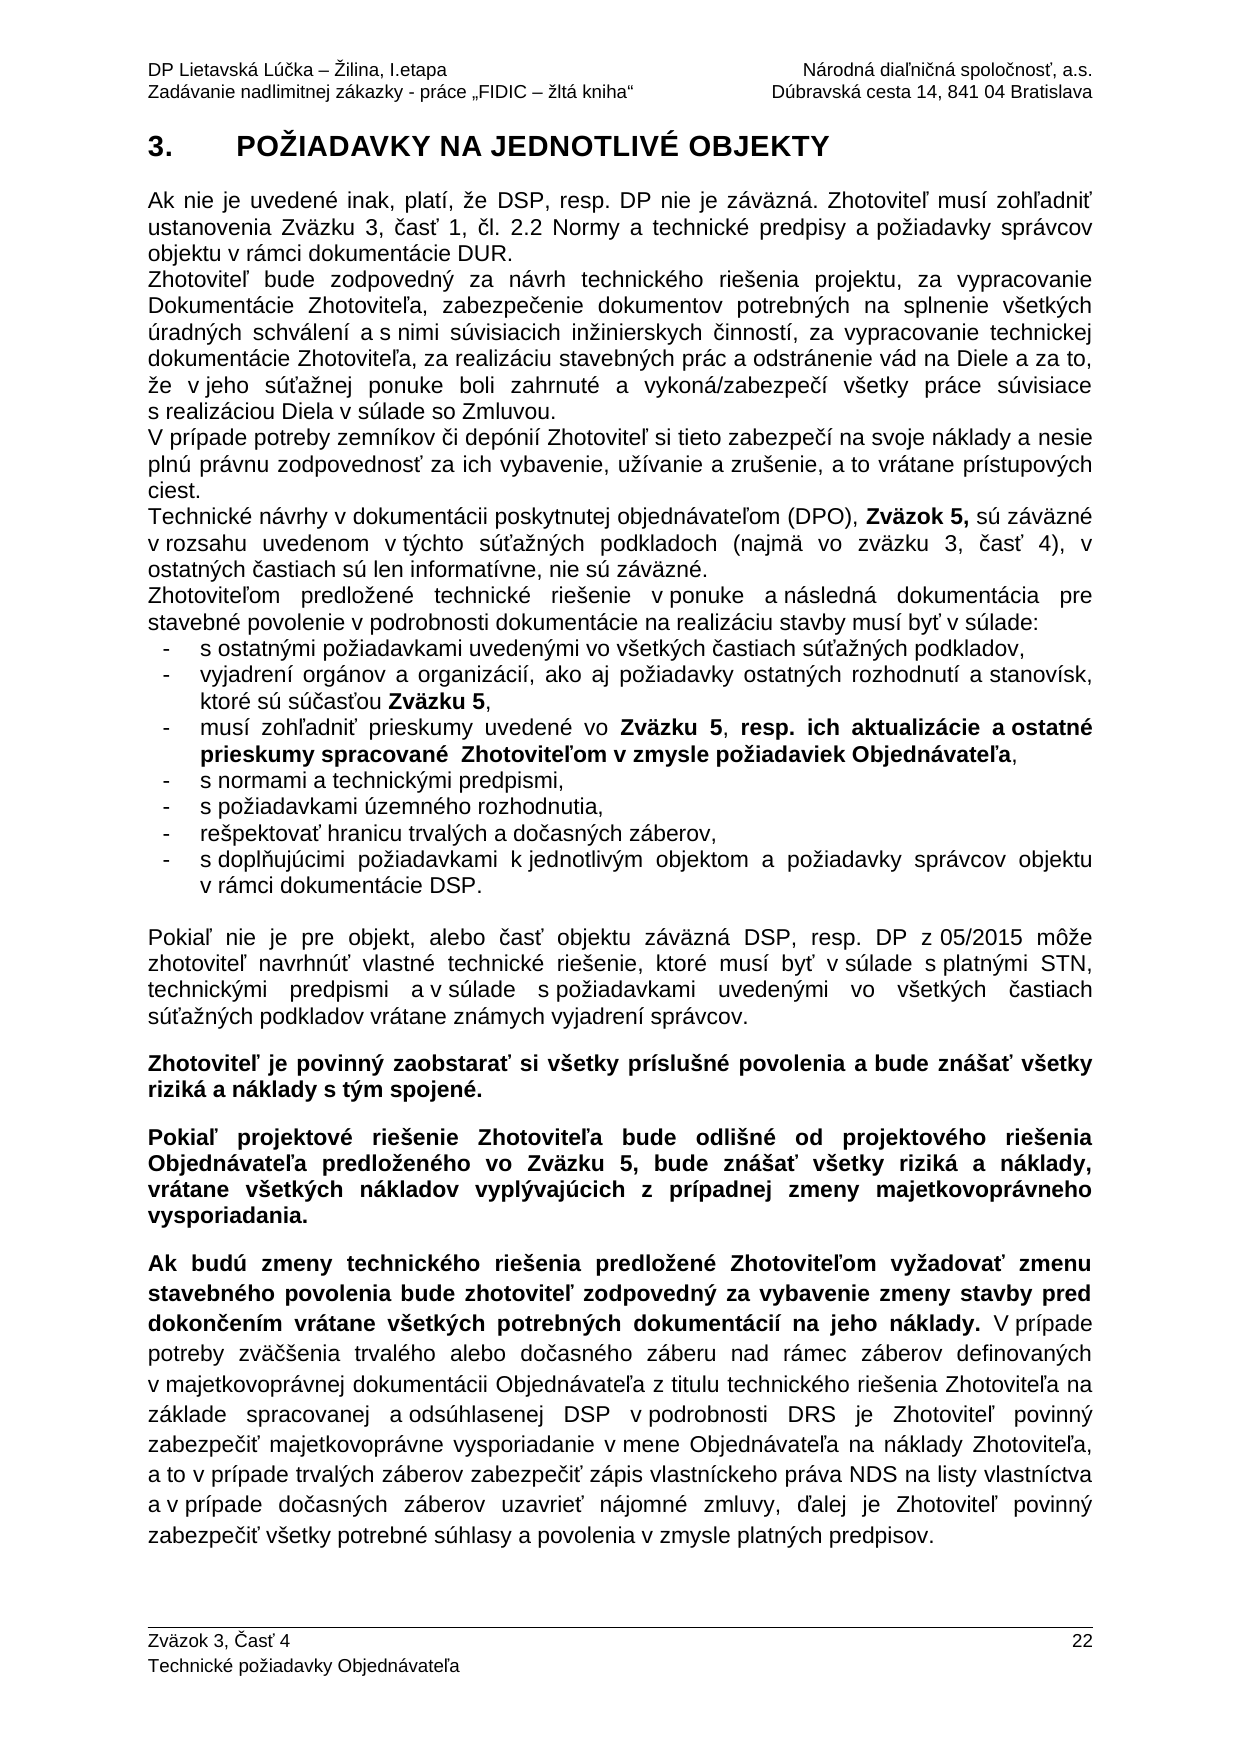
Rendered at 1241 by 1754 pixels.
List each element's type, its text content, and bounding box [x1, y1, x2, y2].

text Technické návrhy v dokumentácii poskytnutej objednávateľom (DPO), Zväzok 5, sú záväzné v rozsahu uvedenom v týchto súťažných podkladoch (najmä vo zväzku 3, časť 4), v ostatných častiach sú len informatívne, nie sú záväzné. [148, 503, 1093, 582]
text Zhotoviteľ je povinný zaobstarať si všetky príslušné povolenia a bude znášať všetky riziká a náklady s tým spojené. [148, 1050, 1093, 1103]
text Ak nie je uvedené inak, platí, že DSP, resp. DP nie je záväzná. Zhotoviteľ musí zohľadniť ustanovenia Zväzku 3, časť 1, čl. 2.2 Normy a technické predpisy a požiadavky správcov objektu v rámci dokumentácie DUR. [148, 187, 1093, 266]
text Pokiaľ projektové riešenie Zhotoviteľa bude odlišné od projektového riešenia Objednávateľa predloženého vo Zväzku 5, bude znášať všetky riziká a náklady, vrátane všetkých nákladov vyplývajúcich z prípadnej zmeny majetkovoprávneho vysporiadania. [148, 1123, 1093, 1229]
text Ak budú zmeny technického riešenia predložené Zhotoviteľom vyžadovať zmenu stavebného povolenia bude zhotoviteľ zodpovedný za vybavenie zmeny stavby pred dokončením vrátane všetkých potrebných dokumentácií na jeho náklady. V prípade potreby zväčšenia trvalého alebo dočasného záberu nad rámec záberov definovaných v majetkovoprávnej dokumentácii Objednávateľa z titulu technického riešenia Zhotoviteľa na základe spracovanej a odsúhlasenej DSP v podrobnosti DRS je Zhotoviteľ povinný zabezpečiť majetkovoprávne vysporiadanie v mene Objednávateľa na náklady Zhotoviteľa, a to v prípade trvalých záberov zabezpečiť zápis vlastníckeho práva NDS na listy vlastníctva a v prípade dočasných záberov uzavrieť nájomné zmluvy, ďalej je Zhotoviteľ povinný zabezpečiť všetky potrebné súhlasy a povolenia v zmysle platných predpisov. [148, 1250, 1093, 1548]
list rešpektovať hranicu trvalých a dočasných záberov, [162, 819, 1093, 846]
text Pokiaľ nie je pre objekt, alebo časť objektu záväzná DSP, resp. DP z 05/2015 môže zhotoviteľ navrhnúť vlastné technické riešenie, ktoré musí byť v súlade s platnými STN, technickými predpismi a v súlade s požiadavkami uvedenými vo všetkých častiach súťažných podkladov vrátane známych vyjadrení správcov. [148, 924, 1093, 1029]
list s doplňujúcimi požiadavkami k jednotlivým objektom a požiadavky správcov objektu v rámci dokumentácie DSP. [162, 846, 1093, 899]
text Zhotoviteľom predložené technické riešenie v ponuke a následná dokumentácia pre stavebné povolenie v podrobnosti dokumentácie na realizáciu stavby musí byť v súlade: [148, 582, 1093, 635]
text V prípade potreby zemníkov či depónií Zhotoviteľ si tieto zabezpečí na svoje náklady a nesie plnú právnu zodpovednosť za ich vybavenie, užívanie a zrušenie, a to vrátane prístupových ciest. [148, 424, 1093, 503]
subtitle Požiadavky na jednotlivé objekty [148, 128, 1093, 162]
list vyjadrení orgánov a organizácií, ako aj požiadavky ostatných rozhodnutí a stanovísk, ktoré sú súčasťou Zväzku 5, [162, 661, 1093, 714]
list musí zohľadniť prieskumy uvedené vo Zväzku 5, resp. ich aktualizácie a ostatné prieskumy spracované Zhotoviteľom v zmysle požiadaviek Objednávateľa, [162, 714, 1093, 767]
list s požiadavkami územného rozhodnutia, [162, 793, 1093, 819]
list s ostatnými požiadavkami uvedenými vo všetkých častiach súťažných podkladov, [162, 635, 1093, 661]
text Zhotoviteľ bude zodpovedný za návrh technického riešenia projektu, za vypracovanie Dokumentácie Zhotoviteľa, zabezpečenie dokumentov potrebných na splnenie všetkých úradných schválení a s nimi súvisiacich inžinierskych činností, za vypracovanie technickej dokumentácie Zhotoviteľa, za realizáciu stavebných prác a odstránenie vád na Diele a za to, že v jeho súťažnej ponuke boli zahrnuté a vykoná/zabezpečí všetky práce súvisiace s realizáciou Diela v súlade so Zmluvou. [148, 266, 1093, 424]
list s normami a technickými predpismi, [162, 767, 1093, 793]
